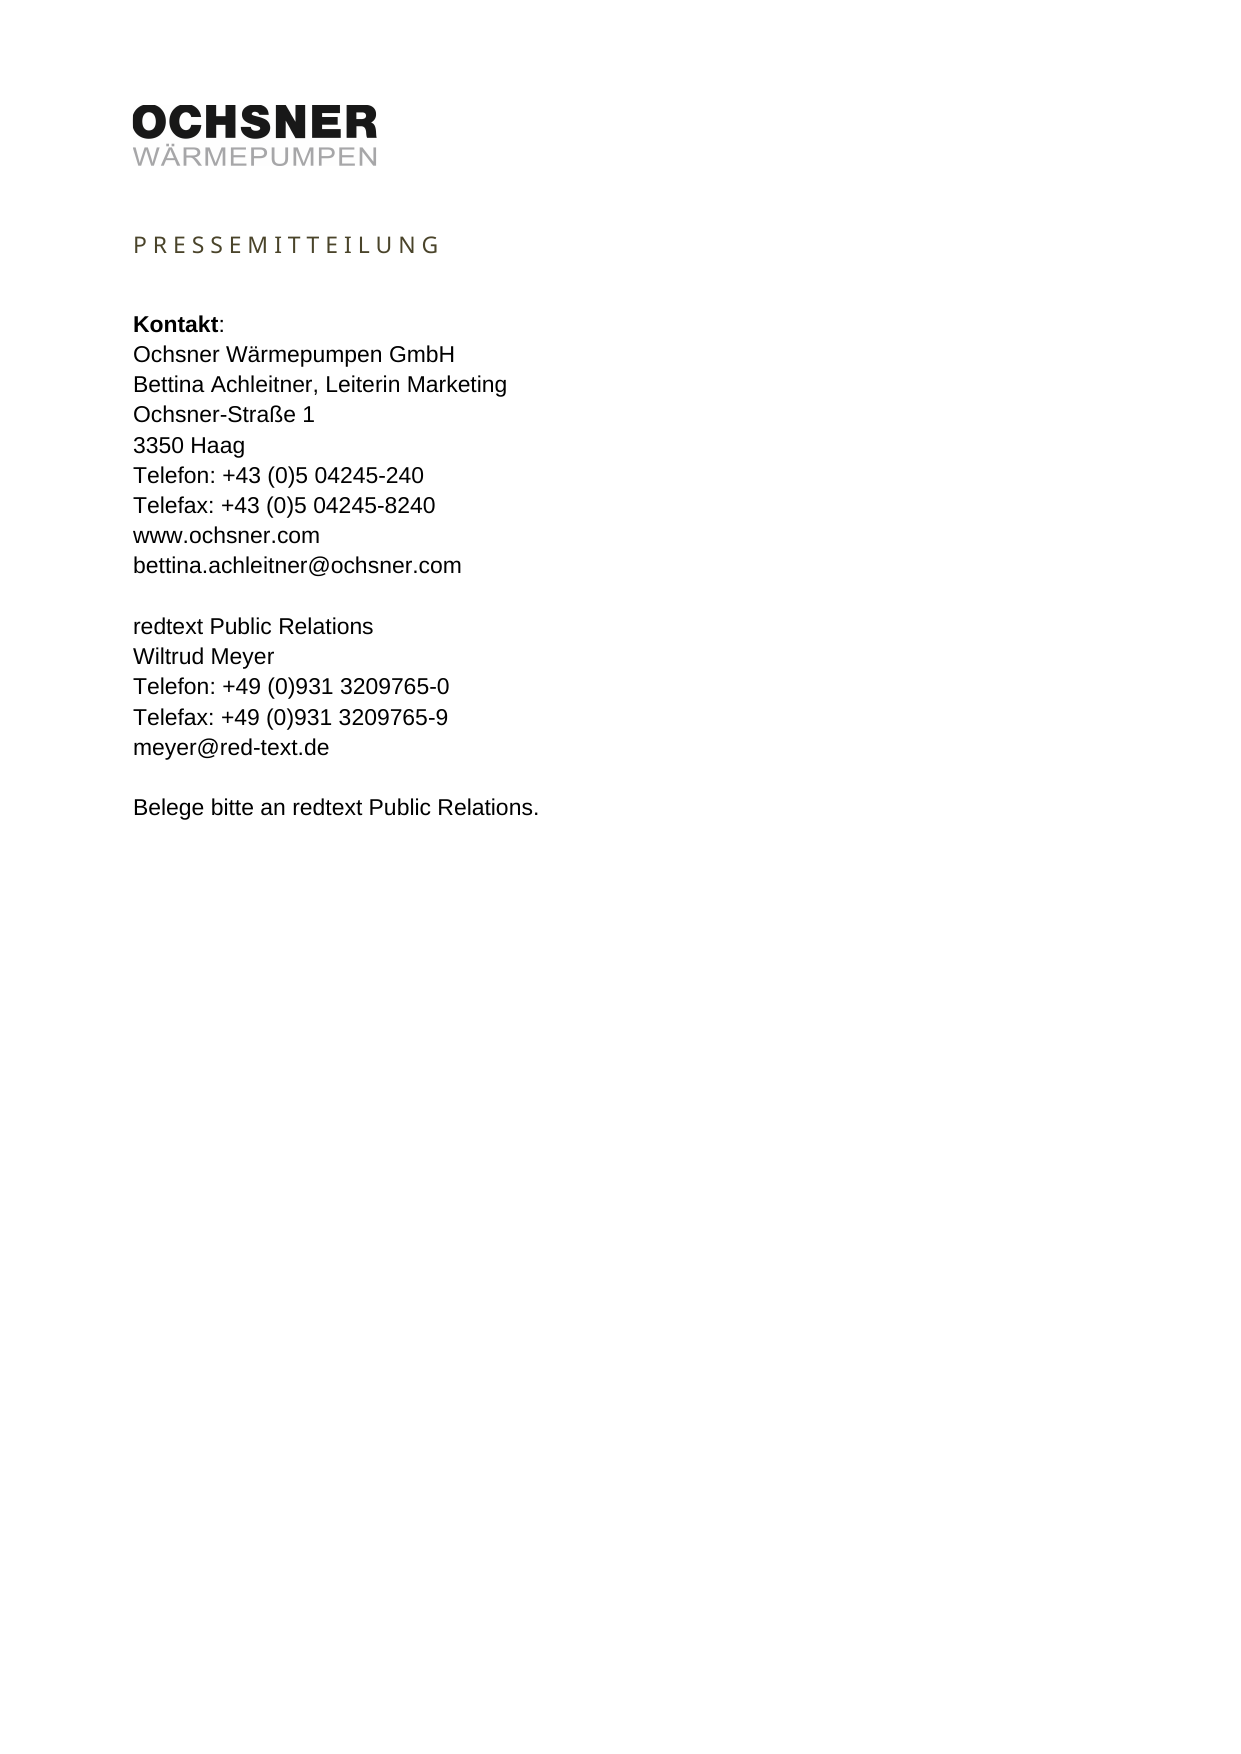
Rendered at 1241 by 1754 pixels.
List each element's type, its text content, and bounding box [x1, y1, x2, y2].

text redtext Public Relations [133, 613, 974, 639]
text bettina.achleitner@ochsner.com [133, 552, 974, 579]
text Wiltrud Meyer [133, 643, 974, 669]
text meyer@red-text.de [133, 734, 974, 760]
text 3350 Haag [133, 432, 974, 458]
text Ochsner-Straße 1 [133, 401, 974, 428]
text Telefon: +43 (0)5 04245-240 [133, 462, 974, 488]
text Telefax: +49 (0)931 3209765-9 [133, 703, 974, 730]
picture [132, 105, 377, 166]
text Telefon: +49 (0)931 3209765-0 [133, 673, 974, 700]
text Kontakt: [133, 311, 974, 337]
text Telefax: +43 (0)5 04245-8240 [133, 492, 974, 518]
text Belege bitte an redtext Public Relations. [133, 794, 974, 821]
text Ochsner Wärmepumpen GmbH [133, 341, 974, 367]
text www.ochsner.com [133, 522, 974, 549]
text Bettina Achleitner, Leiterin Marketing [133, 371, 974, 398]
